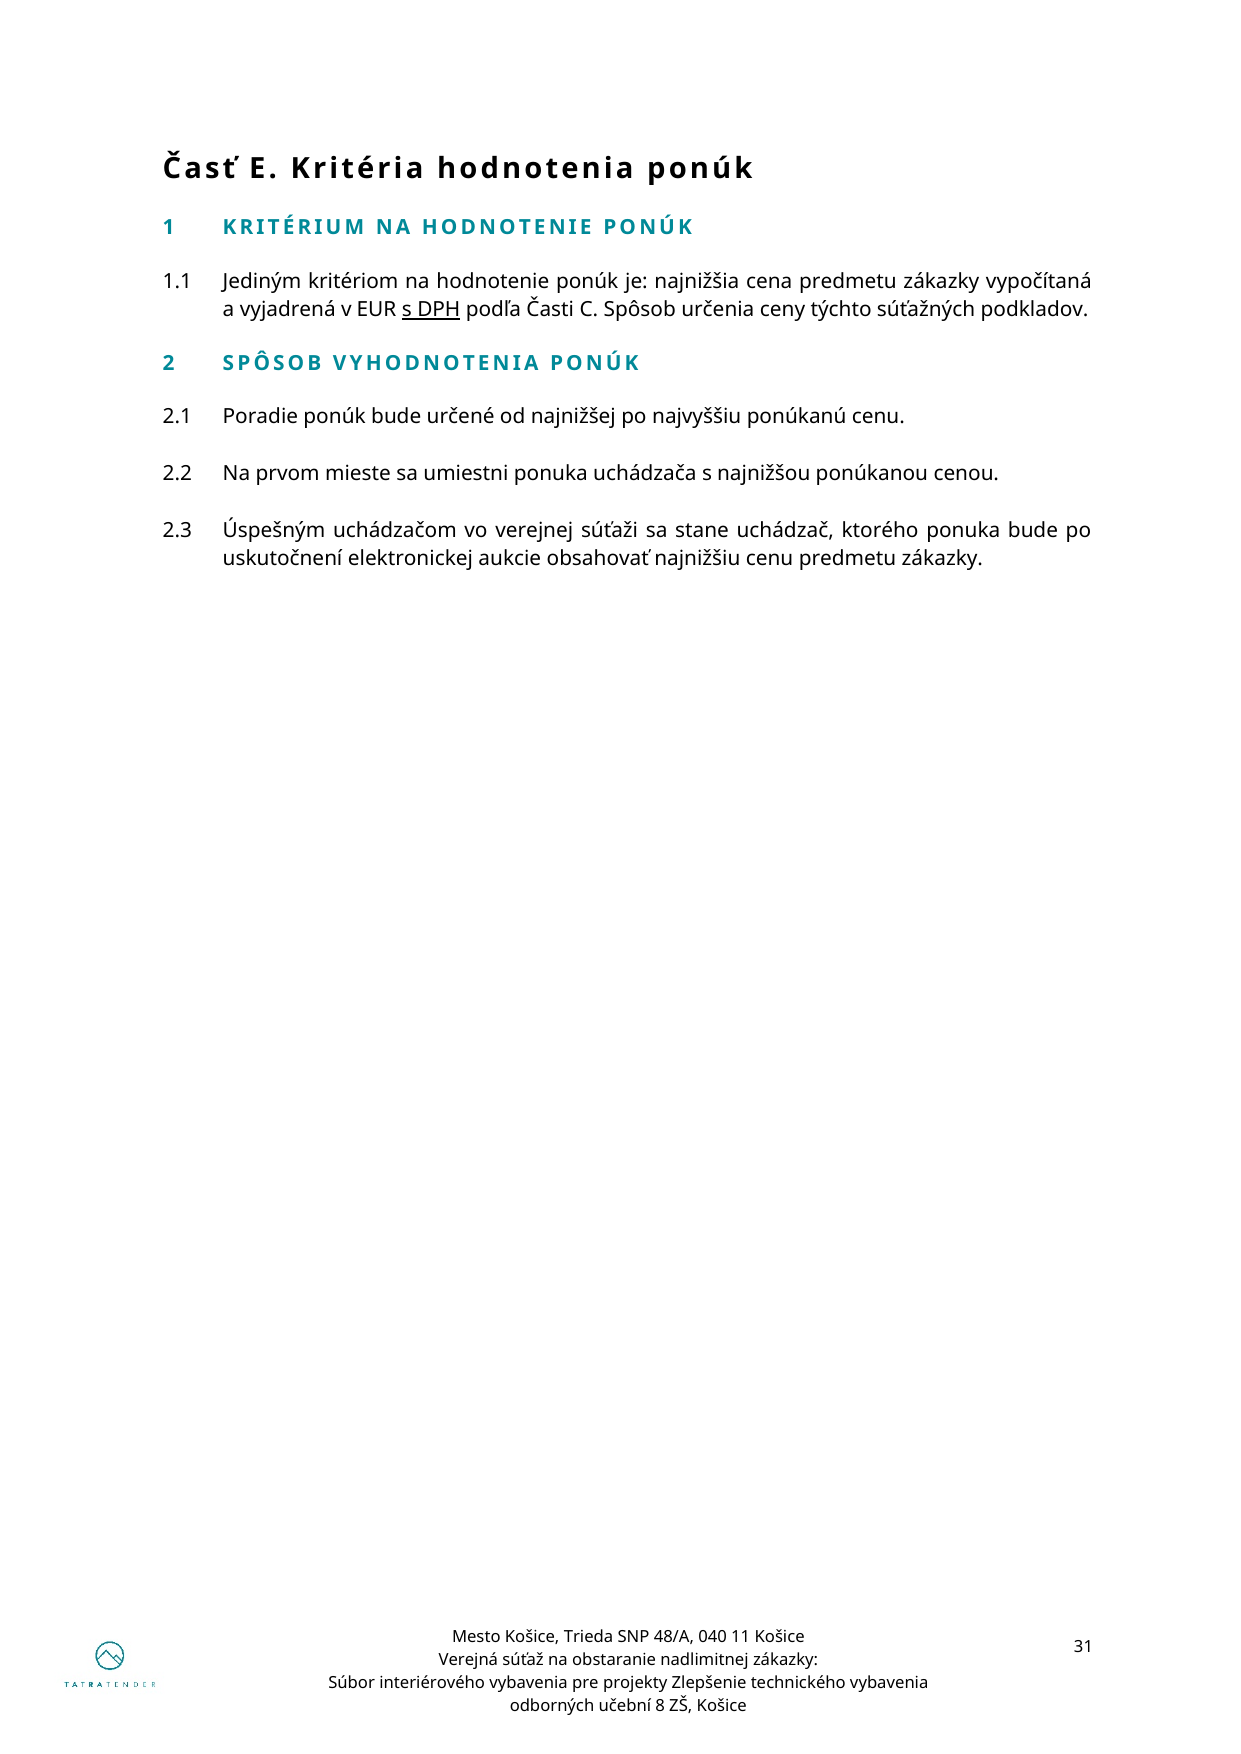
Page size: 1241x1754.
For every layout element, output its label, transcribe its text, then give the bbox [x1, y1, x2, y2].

list Na prvom mieste sa umiestni ponuka uchádzača s najnižšou ponúkanou cenou. [162, 458, 1093, 486]
list Úspešným uchádzačom vo verejnej súťaži sa stane uchádzač, ktorého ponuka bude po uskutočnení elektronickej aukcie obsahovať najnižšiu cenu predmetu zákazky. [162, 515, 1093, 572]
picture [43, 1617, 176, 1711]
list Jediným kritériom na hodnotenie ponúk je: najnižšia cena predmetu zákazky vypočítaná a vyjadrená v EUR s DPH podľa Časti C. Spôsob určenia ceny týchto súťažných podkladov. [162, 266, 1093, 323]
list Spôsob vyhodnotenia ponúk [162, 348, 1093, 376]
list Kritérium na hodnotenie ponúk [162, 212, 1093, 241]
text Časť E. Kritéria hodnotenia ponúk [162, 148, 1093, 187]
list Poradie ponúk bude určené od najnižšej po najvyššiu ponúkanú cenu. [162, 401, 1093, 429]
